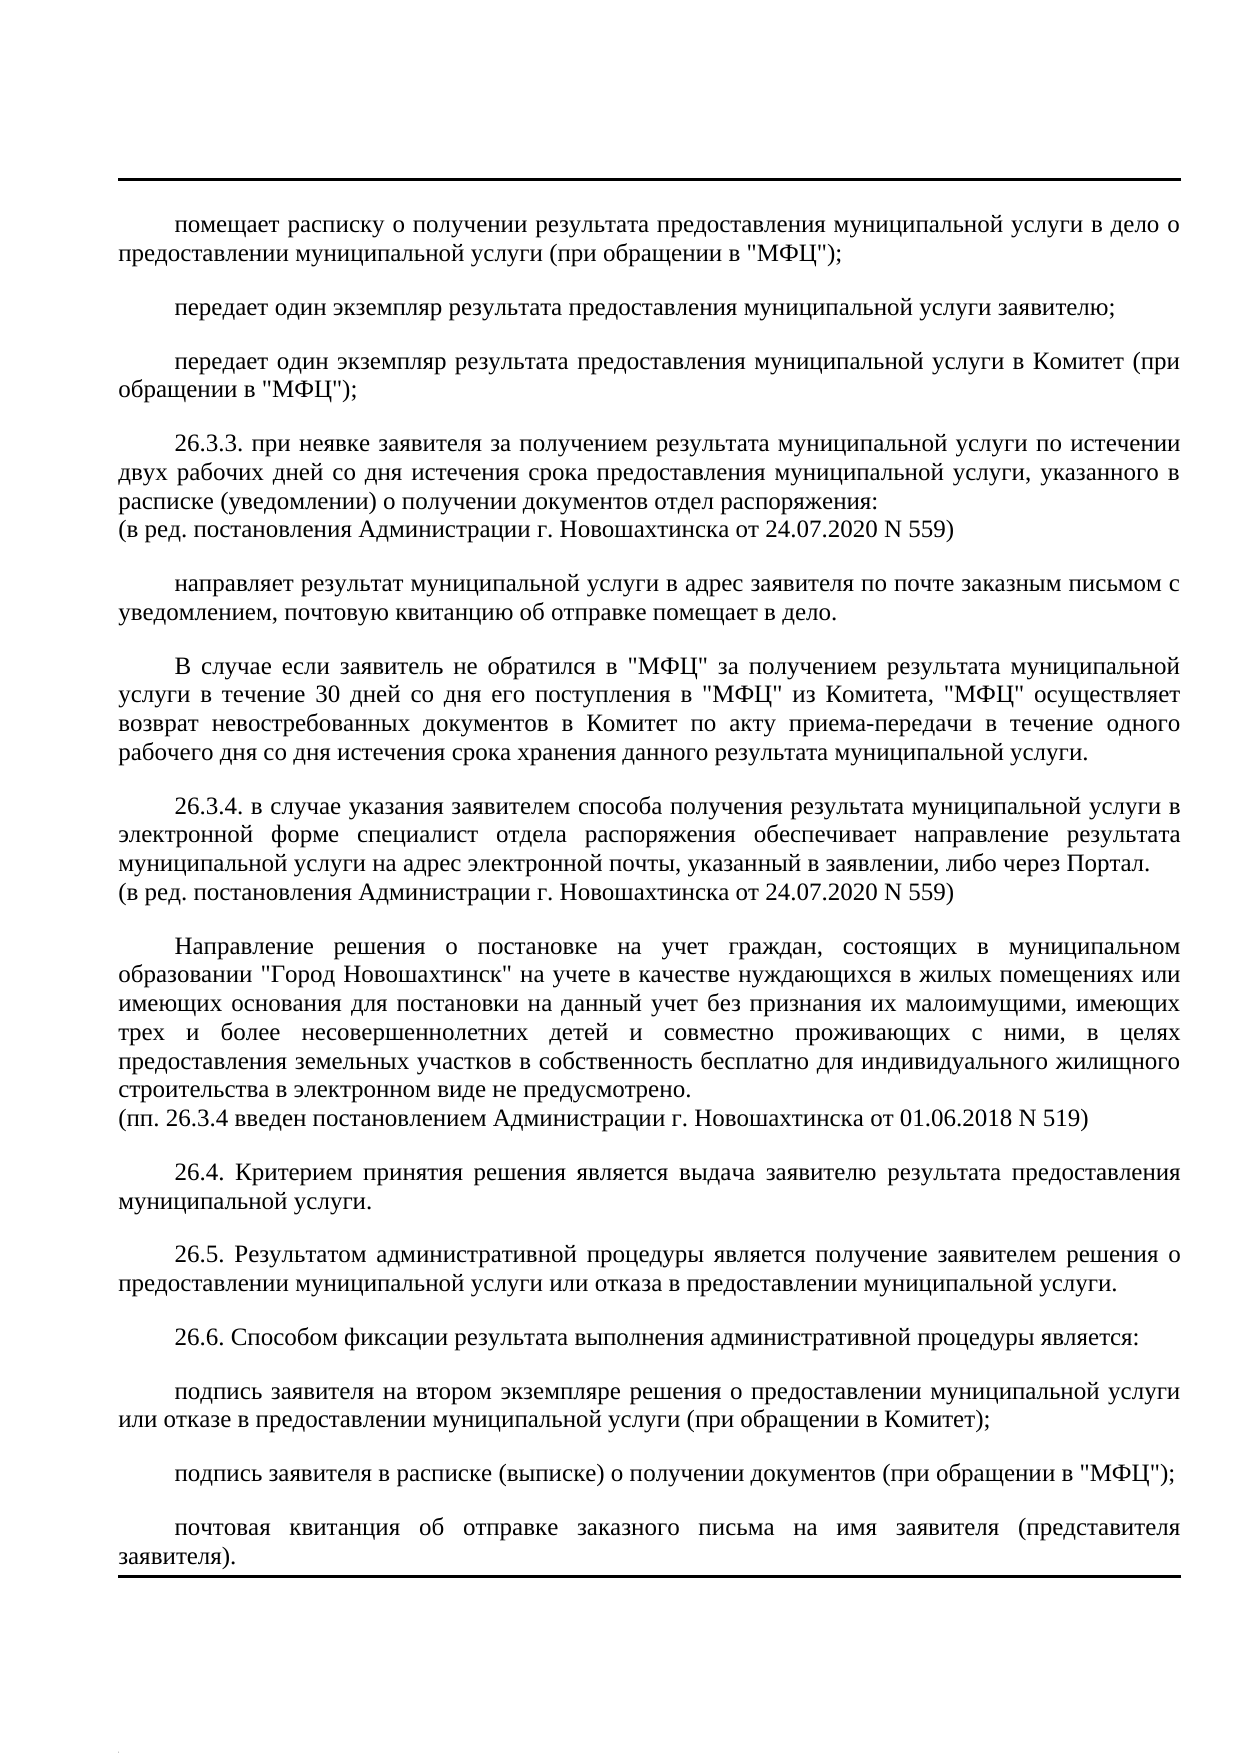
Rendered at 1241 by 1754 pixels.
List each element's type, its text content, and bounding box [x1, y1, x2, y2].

text подпись заявителя на втором экземпляре решения о предоставлении муниципальной услуги или отказе в предоставлении муниципальной услуги (при обращении в Комитет); [118, 1376, 1181, 1433]
text 26.6. Способом фиксации результата выполнения административной процедуры является: [118, 1322, 1181, 1351]
text почтовая квитанция об отправке заказного письма на имя заявителя (представителя заявителя). [118, 1512, 1181, 1569]
text (пп. 26.3.4 введен постановлением Администрации г. Новошахтинска от 01.06.2018 N 519) [118, 1103, 1181, 1132]
text направляет результат муниципальной услуги в адрес заявителя по почте заказным письмом с уведомлением, почтовую квитанцию об отправке помещает в дело. [118, 568, 1181, 626]
text помещает расписку о получении результата предоставления муниципальной услуги в дело о предоставлении муниципальной услуги (при обращении в "МФЦ"); [118, 209, 1181, 267]
text (в ред. постановления Администрации г. Новошахтинска от 24.07.2020 N 559) [118, 877, 1181, 906]
text 26.3.4. в случае указания заявителем способа получения результата муниципальной услуги в электронной форме специалист отдела распоряжения обеспечивает направление результата муниципальной услуги на адрес электронной почты, указанный в заявлении, либо через Портал. [118, 791, 1181, 877]
text В случае если заявитель не обратился в "МФЦ" за получением результата муниципальной услуги в течение 30 дней со дня его поступления в "МФЦ" из Комитета, "МФЦ" осуществляет возврат невостребованных документов в Комитет по акту приема-передачи в течение одного рабочего дня со дня истечения срока хранения данного результата муниципальной услуги. [118, 651, 1181, 766]
text 26.4. Критерием принятия решения является выдача заявителю результата предоставления муниципальной услуги. [118, 1157, 1181, 1214]
text Направление решения о постановке на учет граждан, состоящих в муниципальном образовании "Город Новошахтинск" на учете в качестве нуждающихся в жилых помещениях или имеющих основания для постановки на данный учет без признания их малоимущими, имеющих трех и более несовершеннолетних детей и совместно проживающих с ними, в целях предоставления земельных участков в собственность бесплатно для индивидуального жилищного строительства в электронном виде не предусмотрено. [118, 931, 1181, 1103]
text 26.3.3. при неявке заявителя за получением результата муниципальной услуги по истечении двух рабочих дней со дня истечения срока предоставления муниципальной услуги, указанного в расписке (уведомлении) о получении документов отдел распоряжения: [118, 428, 1181, 514]
text 26.5. Результатом административной процедуры является получение заявителем решения о предоставлении муниципальной услуги или отказа в предоставлении муниципальной услуги. [118, 1239, 1181, 1297]
text подпись заявителя в расписке (выписке) о получении документов (при обращении в "МФЦ"); [118, 1458, 1181, 1487]
text передает один экземпляр результата предоставления муниципальной услуги в Комитет (при обращении в "МФЦ"); [118, 346, 1181, 403]
text (в ред. постановления Администрации г. Новошахтинска от 24.07.2020 N 559) [118, 514, 1181, 543]
text передает один экземпляр результата предоставления муниципальной услуги заявителю; [118, 292, 1181, 321]
